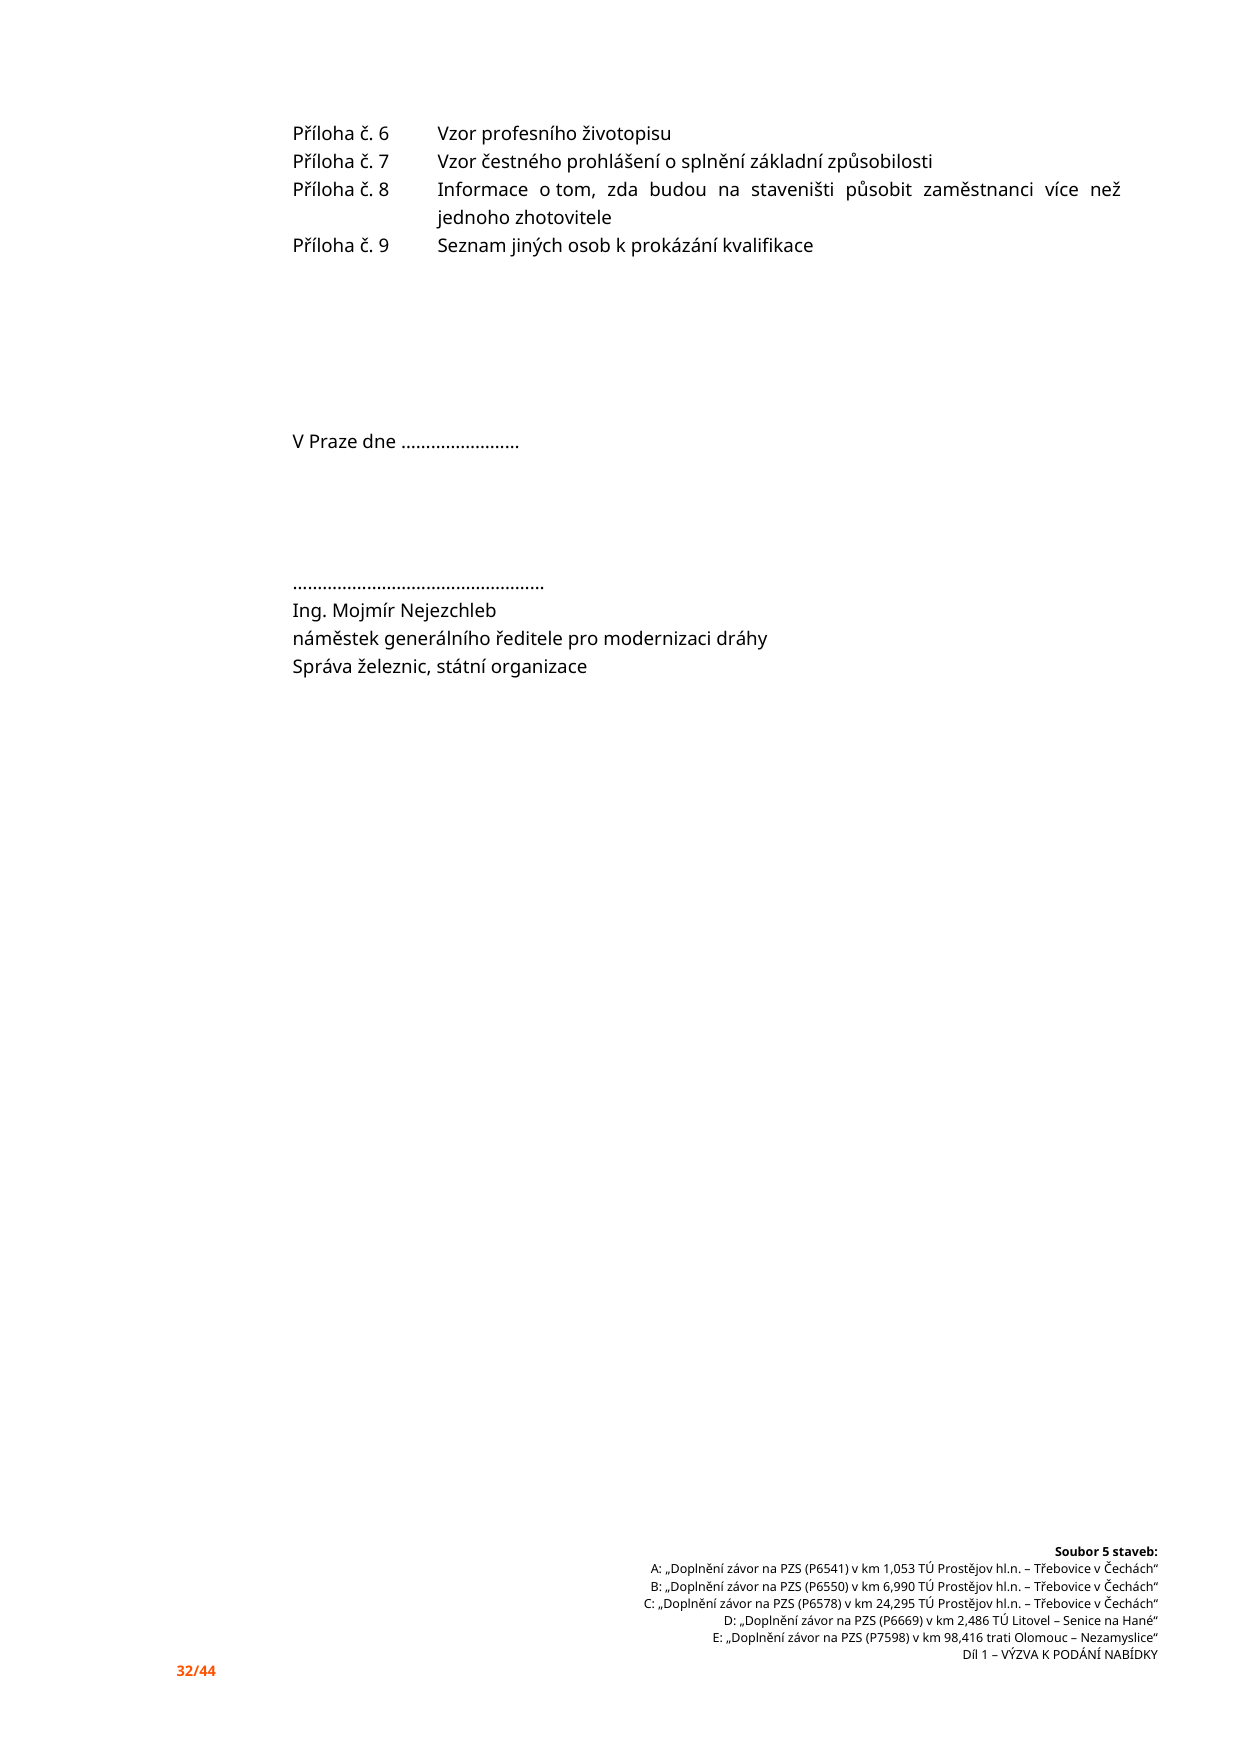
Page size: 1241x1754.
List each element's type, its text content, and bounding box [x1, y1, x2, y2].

text Ing. Mojmír Nejezchleb [292, 597, 1122, 622]
text V Praze dne …………………… [292, 429, 1122, 454]
text Příloha č. 8 Informace o tom, zda budou na staveništi působit zaměstnanci více než jednoho zhotovitele [292, 177, 1122, 230]
text Příloha č. 6 Vzor profesního životopisu [292, 121, 1122, 146]
text náměstek generálního ředitele pro modernizaci dráhy [292, 625, 1122, 651]
text Příloha č. 9 Seznam jiných osob k prokázání kvalifikace [292, 233, 1122, 258]
text …………………………………………… [292, 569, 1122, 594]
text Příloha č. 7 Vzor čestného prohlášení o splnění základní způsobilosti [292, 149, 1122, 174]
text Správa železnic, státní organizace [292, 653, 1122, 678]
